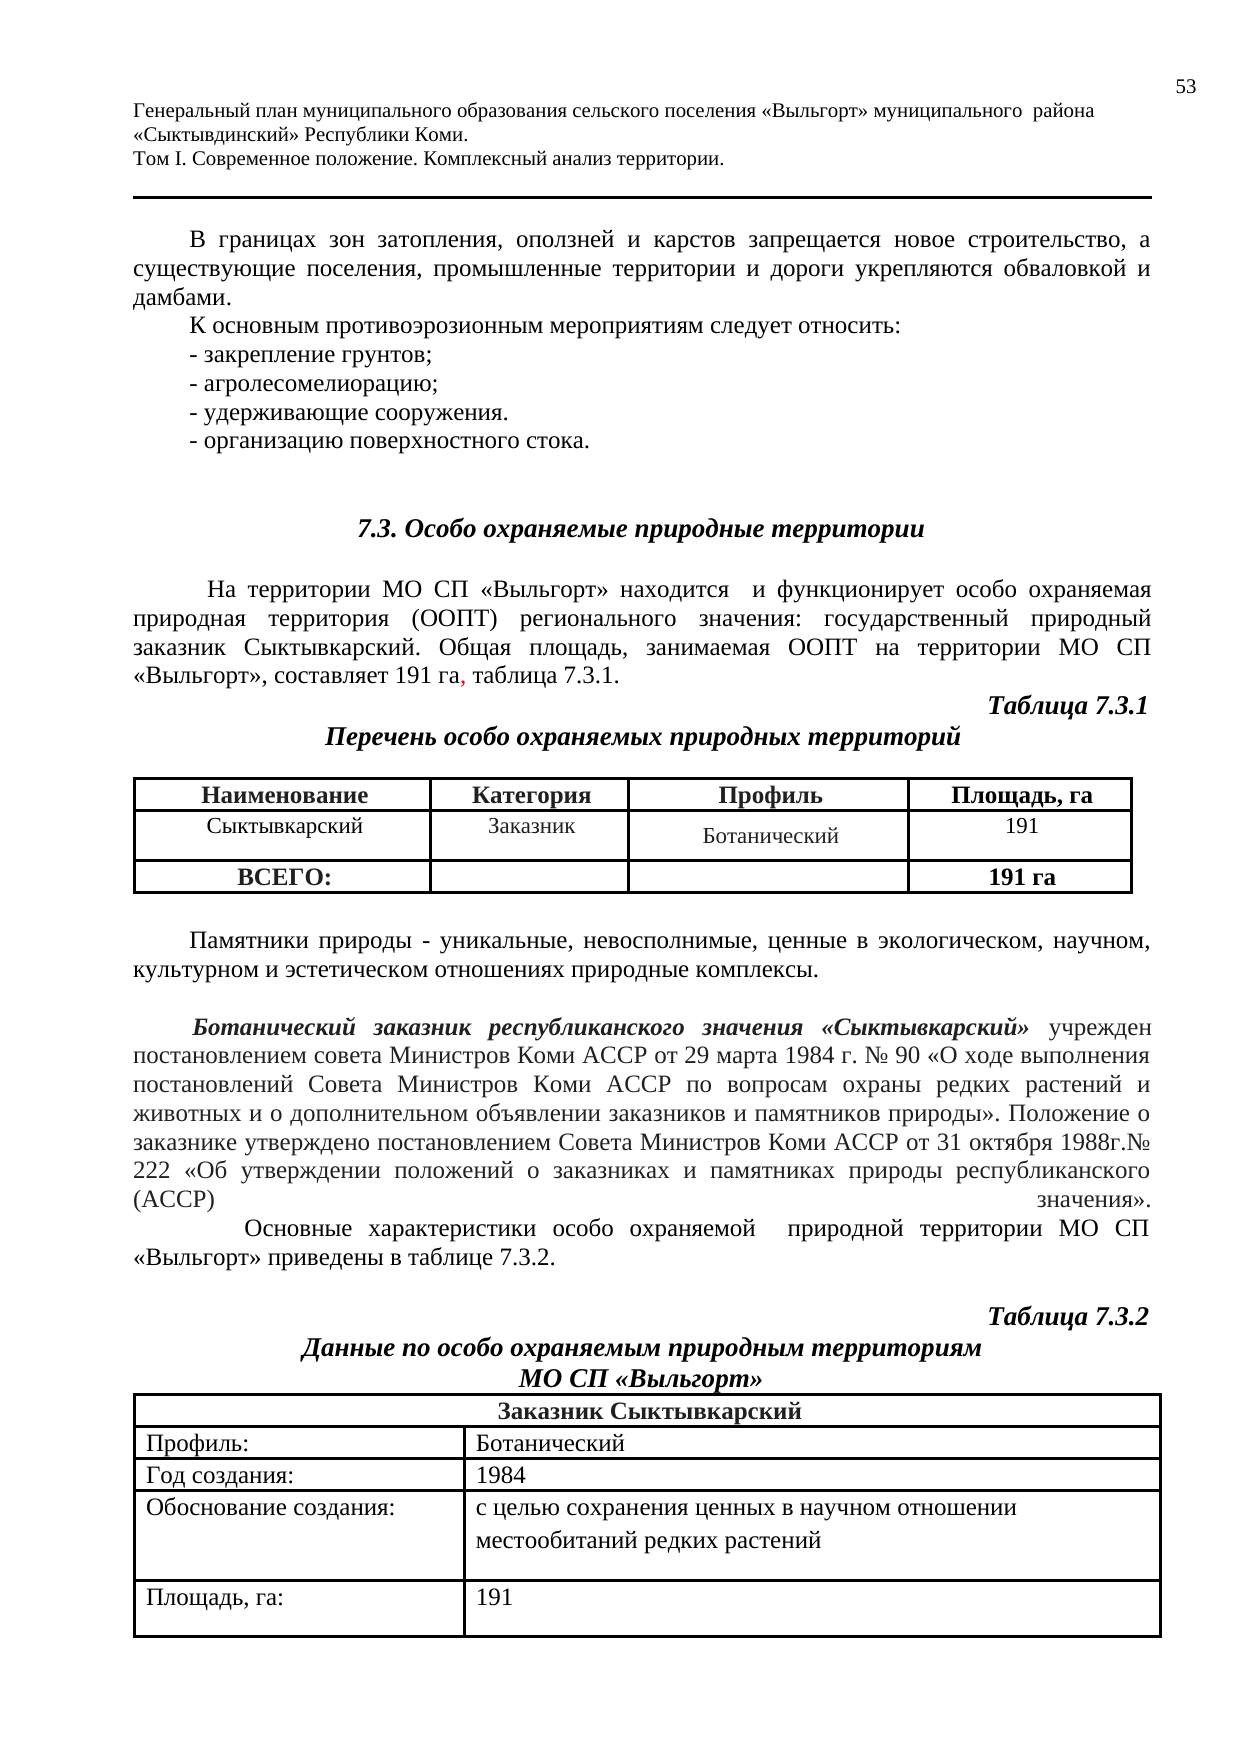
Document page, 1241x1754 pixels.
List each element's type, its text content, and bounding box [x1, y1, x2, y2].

table_cell [630, 862, 907, 891]
text Перечень особо охраняемых природных территорий [133, 720, 1156, 751]
table_cell Ботанический [630, 812, 907, 859]
table_header Наименование [136, 780, 429, 809]
table_cell [432, 862, 627, 891]
text - удерживающие сооружения. [133, 397, 1152, 426]
table_cell с целью сохранения ценных в научном отношении местообитаний редких растений [466, 1492, 1159, 1578]
text К основным противоэрозионным мероприятиям следует относить: [133, 311, 1152, 339]
subtitle 7.3. Особо охраняемые природные территории [133, 512, 1152, 543]
table_cell Год создания: [136, 1460, 463, 1489]
table_header Профиль [630, 780, 907, 809]
text Ботанический заказник республиканского значения «Сыктывкарский» учрежден постановлением совета Министров Коми АССР от 29 марта 1984 г. № 90 «О ходе выполнения постановлений Совета Министров Коми АССР по вопросам охраны редких растений и животных и о дополнительном объявлении заказников и памятников природы». Положение о заказнике утверждено постановлением Совета Министров Коми АССР от 31 октября 1988г.№ 222 «Об утверждении положений о заказниках и памятниках природы республиканского (АССР) значения». Основные характеристики особо охраняемой природной территории МО СП «Выльгорт» приведены в таблице 7.3.2. [133, 1012, 1152, 1271]
text На территории МО СП «Выльгорт» находится и функционирует особо охраняемая природная территория (ООПТ) регионального значения: государственный природный заказник Сыктывкарский. Общая площадь, занимаемая ООПТ на территории МО СП «Выльгорт», составляет 191 га, таблица 7.3.1. [133, 574, 1152, 689]
table_cell 1984 [466, 1460, 1159, 1489]
table_header Заказник Сыктывкарский [136, 1396, 1159, 1425]
table_cell 191 [466, 1582, 1159, 1635]
text Таблица 7.3.1 [133, 689, 1152, 720]
text МО СП «Выльгорт» [133, 1362, 1152, 1393]
text - организацию поверхностного стока. [133, 426, 1152, 454]
table_cell 191 [910, 812, 1130, 859]
table_cell Ботанический [466, 1428, 1159, 1457]
table_cell ВСЕГО: [136, 862, 429, 891]
text - закрепление грунтов; [133, 339, 1152, 368]
table_cell Обоснование создания: [136, 1492, 463, 1578]
table_cell 191 га [910, 862, 1130, 891]
text Памятники природы - уникальные, невосполнимые, ценные в экологическом, научном, культурном и эстетическом отношениях природные комплексы. [133, 925, 1152, 983]
table_cell Сыктывкарский [136, 812, 429, 859]
text Данные по особо охраняемым природным территориям [133, 1331, 1152, 1362]
text В границах зон затопления, оползней и карстов запрещается новое строительство, а существующие поселения, промышленные территории и дороги укрепляются обваловкой и дамбами. [133, 224, 1152, 311]
table_cell Заказник [432, 812, 627, 859]
table_cell Профиль: [136, 1428, 463, 1457]
text - агролесомелиорацию; [133, 368, 1152, 397]
table_header Площадь, га [910, 780, 1130, 809]
table_cell Площадь, га: [136, 1582, 463, 1635]
table_header Категория [432, 780, 627, 809]
text Таблица 7.3.2 [133, 1300, 1152, 1331]
